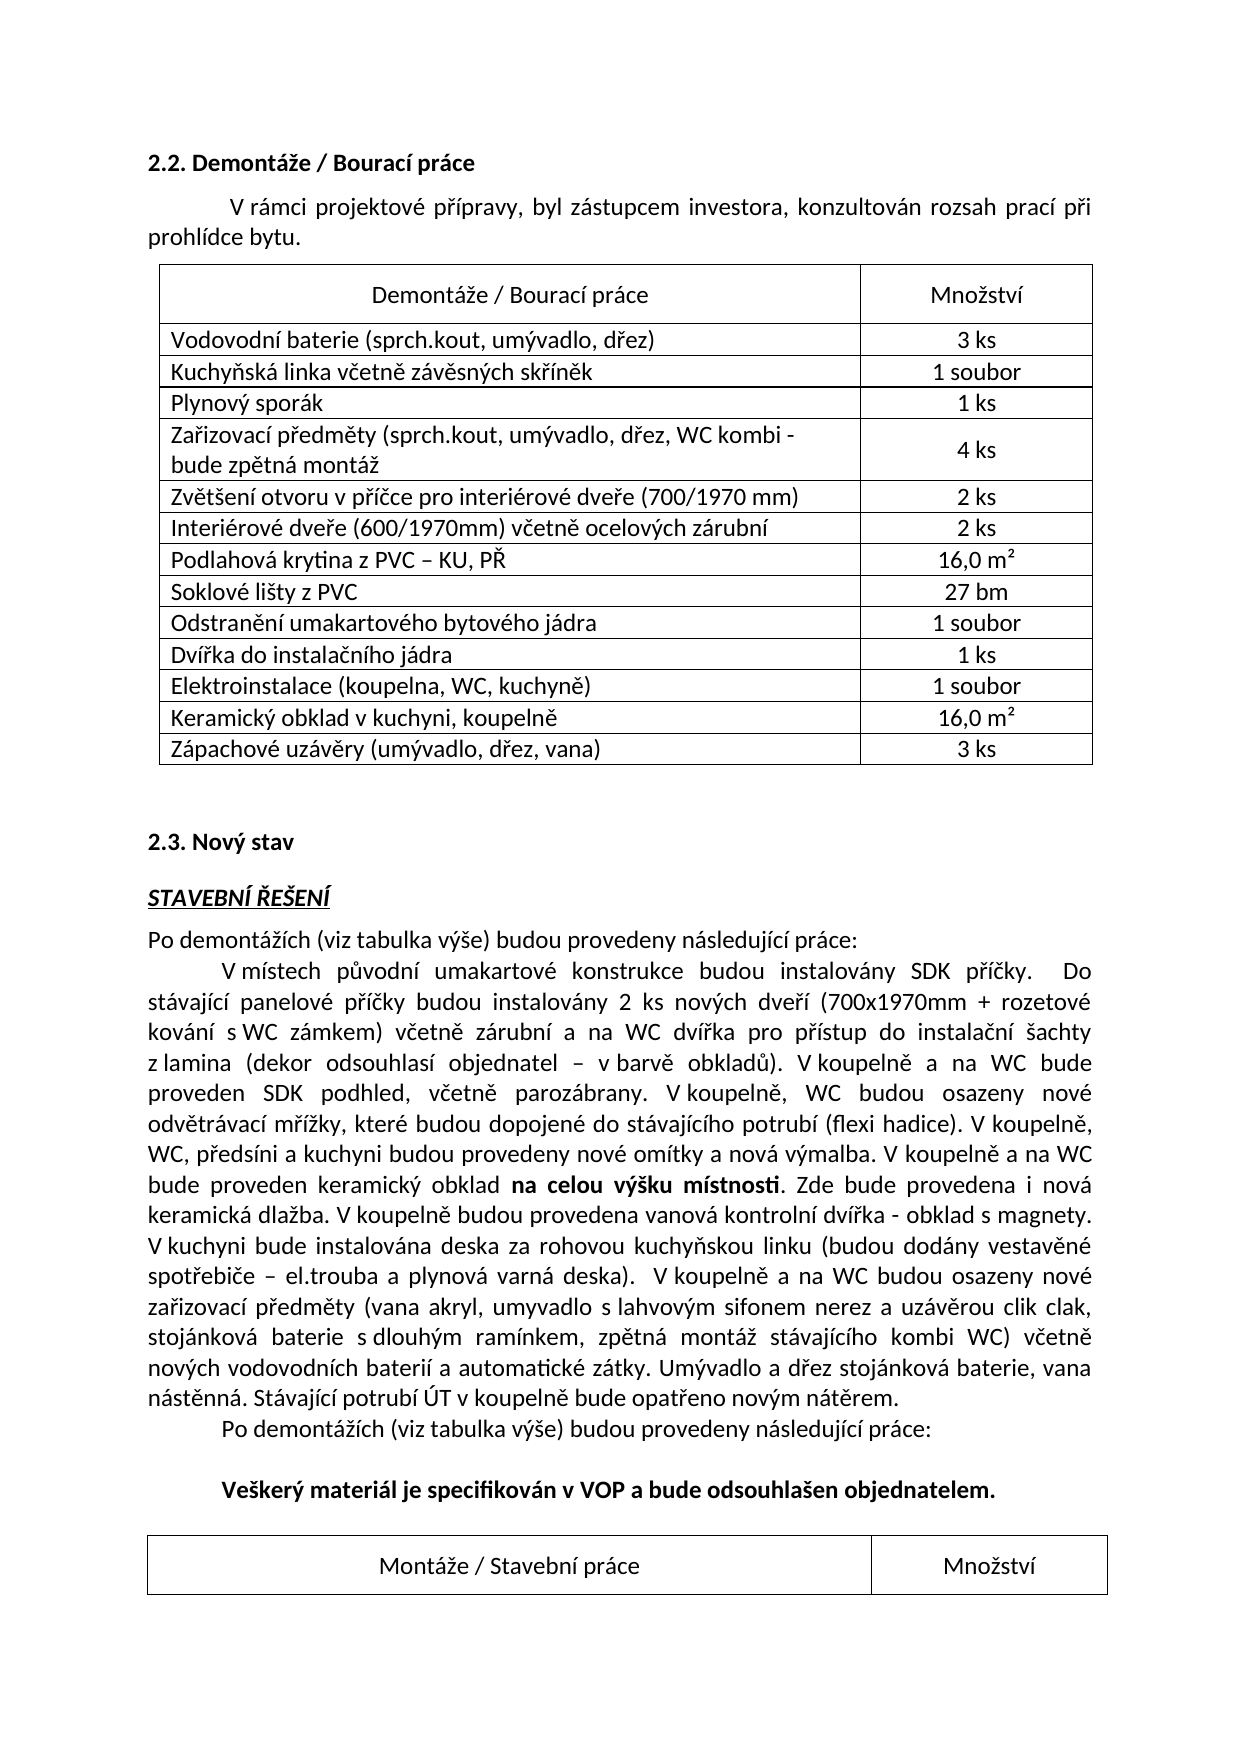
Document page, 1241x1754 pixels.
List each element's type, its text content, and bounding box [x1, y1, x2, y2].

table_cell Odstranění umakartového bytového jádra [160, 607, 860, 638]
table_cell Keramický obklad v kuchyni, koupelně [160, 702, 860, 732]
table_cell 1 soubor [861, 670, 1092, 701]
table_cell 2 ks [861, 513, 1092, 543]
text Veškerý materiál je specifikován v VOP a bude odsouhlašen objednatelem. [148, 1474, 1093, 1504]
table_cell Zařizovací předměty (sprch.kout, umývadlo, dřez, WC kombi - bude zpětná montáž [160, 419, 860, 480]
table_cell Interiérové dveře (600/1970mm) včetně ocelových zárubní [160, 513, 860, 543]
table_cell 16,0 m² [861, 544, 1092, 575]
table_cell Dvířka do instalačního jádra [160, 639, 860, 669]
table_header Montáže / Stavební práce [148, 1536, 871, 1594]
table_cell 1 soubor [861, 607, 1092, 638]
table_cell 1 ks [861, 388, 1092, 418]
table_header Demontáže / Bourací práce [160, 265, 860, 323]
table_cell Zápachové uzávěry (umývadlo, dřez, vana) [160, 734, 860, 764]
text V rámci projektové přípravy, byl zástupcem investora, konzultován rozsah prací při prohlídce bytu. [148, 191, 1093, 252]
table_cell Kuchyňská linka včetně závěsných skříněk [160, 356, 860, 386]
table_header Množství [861, 265, 1092, 323]
text 2.2. Demontáže / Bourací práce [148, 148, 1093, 178]
table_cell Vodovodní baterie (sprch.kout, umývadlo, dřez) [160, 324, 860, 355]
table_header Množství [872, 1536, 1107, 1594]
table_cell Plynový sporák [160, 388, 860, 418]
table_cell Zvětšení otvoru v příčce pro interiérové dveře (700/1970 mm) [160, 481, 860, 512]
text V místech původní umakartové konstrukce budou instalovány SDK příčky. Do stávající panelové příčky budou instalovány 2 ks nových dveří (700x1970mm + rozetové kování s WC zámkem) včetně zárubní a na WC dvířka pro přístup do instalační šachty z lamina (dekor odsouhlasí objednatel – v barvě obkladů). V koupelně a na WC bude proveden SDK podhled, včetně parozábrany. V koupelně, WC budou osazeny nové odvětrávací mřížky, které budou dopojené do stávajícího potrubí (flexi hadice). V koupelně, WC, předsíni a kuchyni budou provedeny nové omítky a nová výmalba. V koupelně a na WC bude proveden keramický obklad na celou výšku místnosti. Zde bude provedena i nová keramická dlažba. V koupelně budou provedena vanová kontrolní dvířka - obklad s magnety. V kuchyni bude instalována deska za rohovou kuchyňskou linku (budou dodány vestavěné spotřebiče – el.trouba a plynová varná deska). V koupelně a na WC budou osazeny nové zařizovací předměty (vana akryl, umyvadlo s lahvovým sifonem nerez a uzávěrou clik clak, stojánková baterie s dlouhým ramínkem, zpětná montáž stávajícího kombi WC) včetně nových vodovodních baterií a automatické zátky. Umývadlo a dřez stojánková baterie, vana nástěnná. Stávající potrubí ÚT v koupelně bude opatřeno novým nátěrem. [148, 955, 1093, 1413]
table_cell 16,0 m² [861, 702, 1092, 732]
table_cell Soklové lišty z PVC [160, 576, 860, 606]
table_cell 4 ks [861, 419, 1092, 480]
table_cell 3 ks [861, 324, 1092, 355]
table_cell Podlahová krytina z PVC – KU, PŘ [160, 544, 860, 575]
table_cell 1 soubor [861, 356, 1092, 386]
text STAVEBNÍ ŘEŠENÍ [148, 882, 1093, 912]
table_cell 1 ks [861, 639, 1092, 669]
table_cell 27 bm [861, 576, 1092, 606]
text Po demontážích (viz tabulka výše) budou provedeny následující práce: [148, 1413, 1093, 1443]
text Po demontážích (viz tabulka výše) budou provedeny následující práce: [148, 925, 1093, 955]
table_cell Elektroinstalace (koupelna, WC, kuchyně) [160, 670, 860, 701]
text 2.3. Nový stav [148, 826, 1093, 857]
table_cell 3 ks [861, 734, 1092, 764]
table_cell 2 ks [861, 481, 1092, 512]
